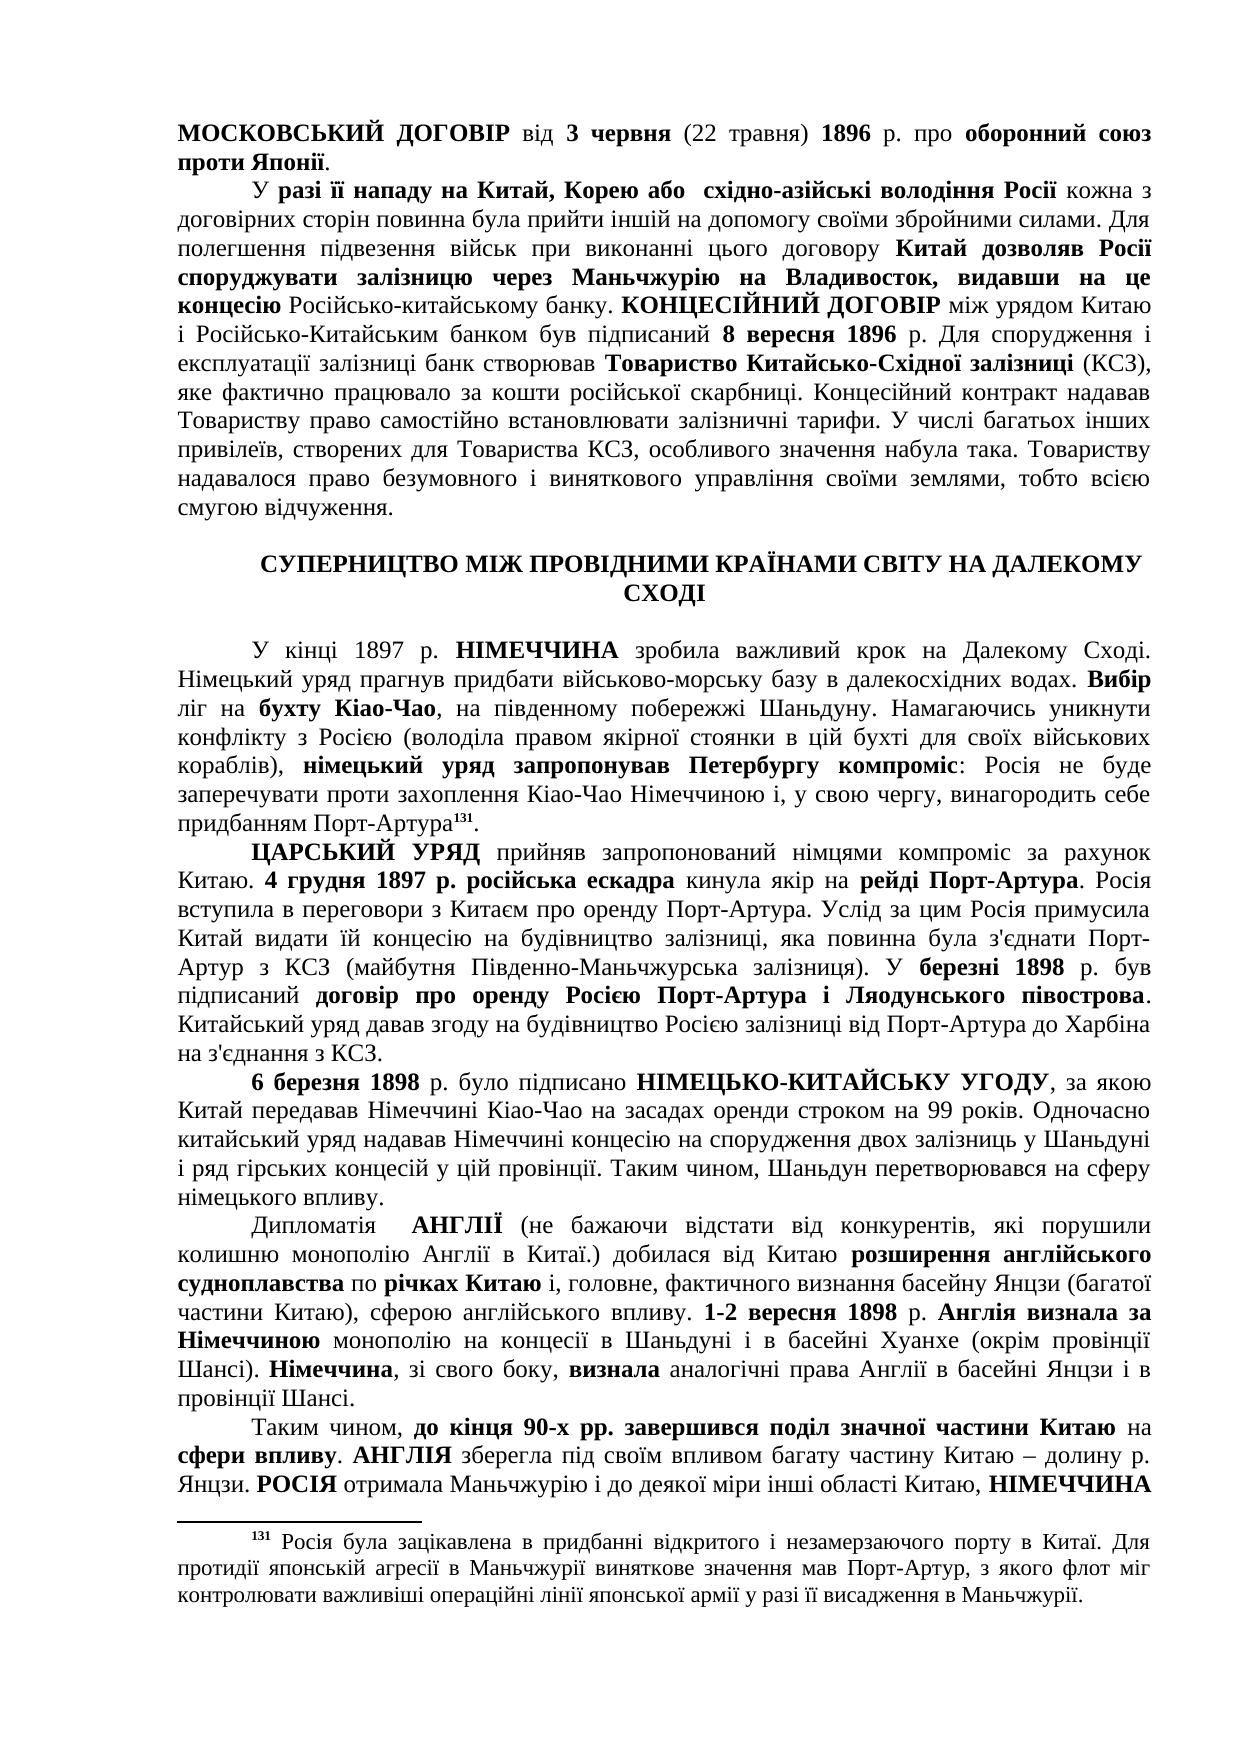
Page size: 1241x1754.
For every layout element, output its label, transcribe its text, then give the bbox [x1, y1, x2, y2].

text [177, 1412, 1152, 1498]
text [177, 118, 1152, 176]
text 6 березня 1898 р. було підписано НІМЕЦЬКО-КИТАЙСЬКУ УГОДУ, за якою Китай передавав Німеччині Кіао-Чао на засадах оренди строком на 99 років. Одночасно китайський уряд надавав Німеччині концесію на спорудження двох залізниць у Шаньдуні і ряд гірських концесій у цій провінції. Таким чином, Шаньдун перетворювався на сферу німецького впливу. [177, 1067, 1152, 1211]
text СУПЕРНИЦТВО МІЖ ПРОВІДНИМИ КРАЇНАМИ СВІТУ НА ДАЛЕКОМУ СХОДІ [177, 549, 1152, 607]
text Дипломатія АНГЛІЇ (не бажаючи відстати від конкурентів, які порушили колишню монополію Англії в Китаї.) добилася від Китаю розширення англійського судноплавства по річках Китаю і, головне, фактичного визнання басейну Янцзи (багатої частини Китаю), сферою англійського впливу. 1-2 вересня 1898 р. Англія визнала за Німеччиною монополію на концесії в Шаньдуні і в басейні Хуанхе (окрім провінції Шансі). Німеччина, зі свого боку, визнала аналогічні права Англії в басейні Янцзи і в провінції Шансі. [177, 1211, 1152, 1412]
text ЦАРСЬКИЙ УРЯД прийняв запропонований німцями компроміс за рахунок Китаю. 4 грудня 1897 р. російська ескадра кинула якір на рейді Порт-Артура. Росія вступила в переговори з Китаєм про оренду Порт-Артура. Услід за цим Росія примусила Китай видати їй концесію на будівництво залізниці, яка повинна була з'єднати Порт-Артур з КСЗ (майбутня Південно-Маньчжурська залізниця). У березні 1898 р. був підписаний договір про оренду Росією Порт-Артура і Ляодунського півострова. Китайський уряд давав згоду на будівництво Росією залізниці від Порт-Артура до Харбіна на з'єднання з КСЗ. [177, 837, 1152, 1067]
text У кінці 1897 р. НІМЕЧЧИНА зробила важливий крок на Далекому Сході. Німецький уряд прагнув придбати військово-морську базу в далекосхідних водах. Вибір ліг на бухту Кіао-Чао, на південному побережжі Шаньдуну. Намагаючись уникнути конфлікту з Росією (володіла правом якірної стоянки в цій бухті для своїх військових кораблів), німецький уряд запропонував Петербургу компроміс: Росія не буде заперечувати проти захоплення Кіао-Чао Німеччиною і, у свою чергу, винагородить себе придбанням Порт-Артура. [177, 636, 1152, 837]
text У разі її нападу на Китай, Корею або східно-азійські володіння Росії кожна з договірних сторін повинна була прийти іншій на допомогу своїми збройними силами. Для полегшення підвезення військ при виконанні цього договору Китай дозволяв Росії споруджувати залізницю через Маньчжурію на Владивосток, видавши на це концесію Російсько-китайському банку. КОНЦЕСІЙНИЙ ДОГОВІР між урядом Китаю і Російсько-Китайським банком був підписаний 8 вересня 1896 р. Для спорудження і експлуатації залізниці банк створював Товариство Китайсько-Східної залізниці (КСЗ), яке фактично працювало за кошти російської скарбниці. Концесійний контракт надавав Товариству право самостійно встановлювати залізничні тарифи. У числі багатьох інших привілеїв, створених для Товариства КСЗ, особливого значення набула така. Товариству надавалося право безумовного і виняткового управління своїми землями, тобто всією смугою відчуження. [177, 176, 1152, 521]
